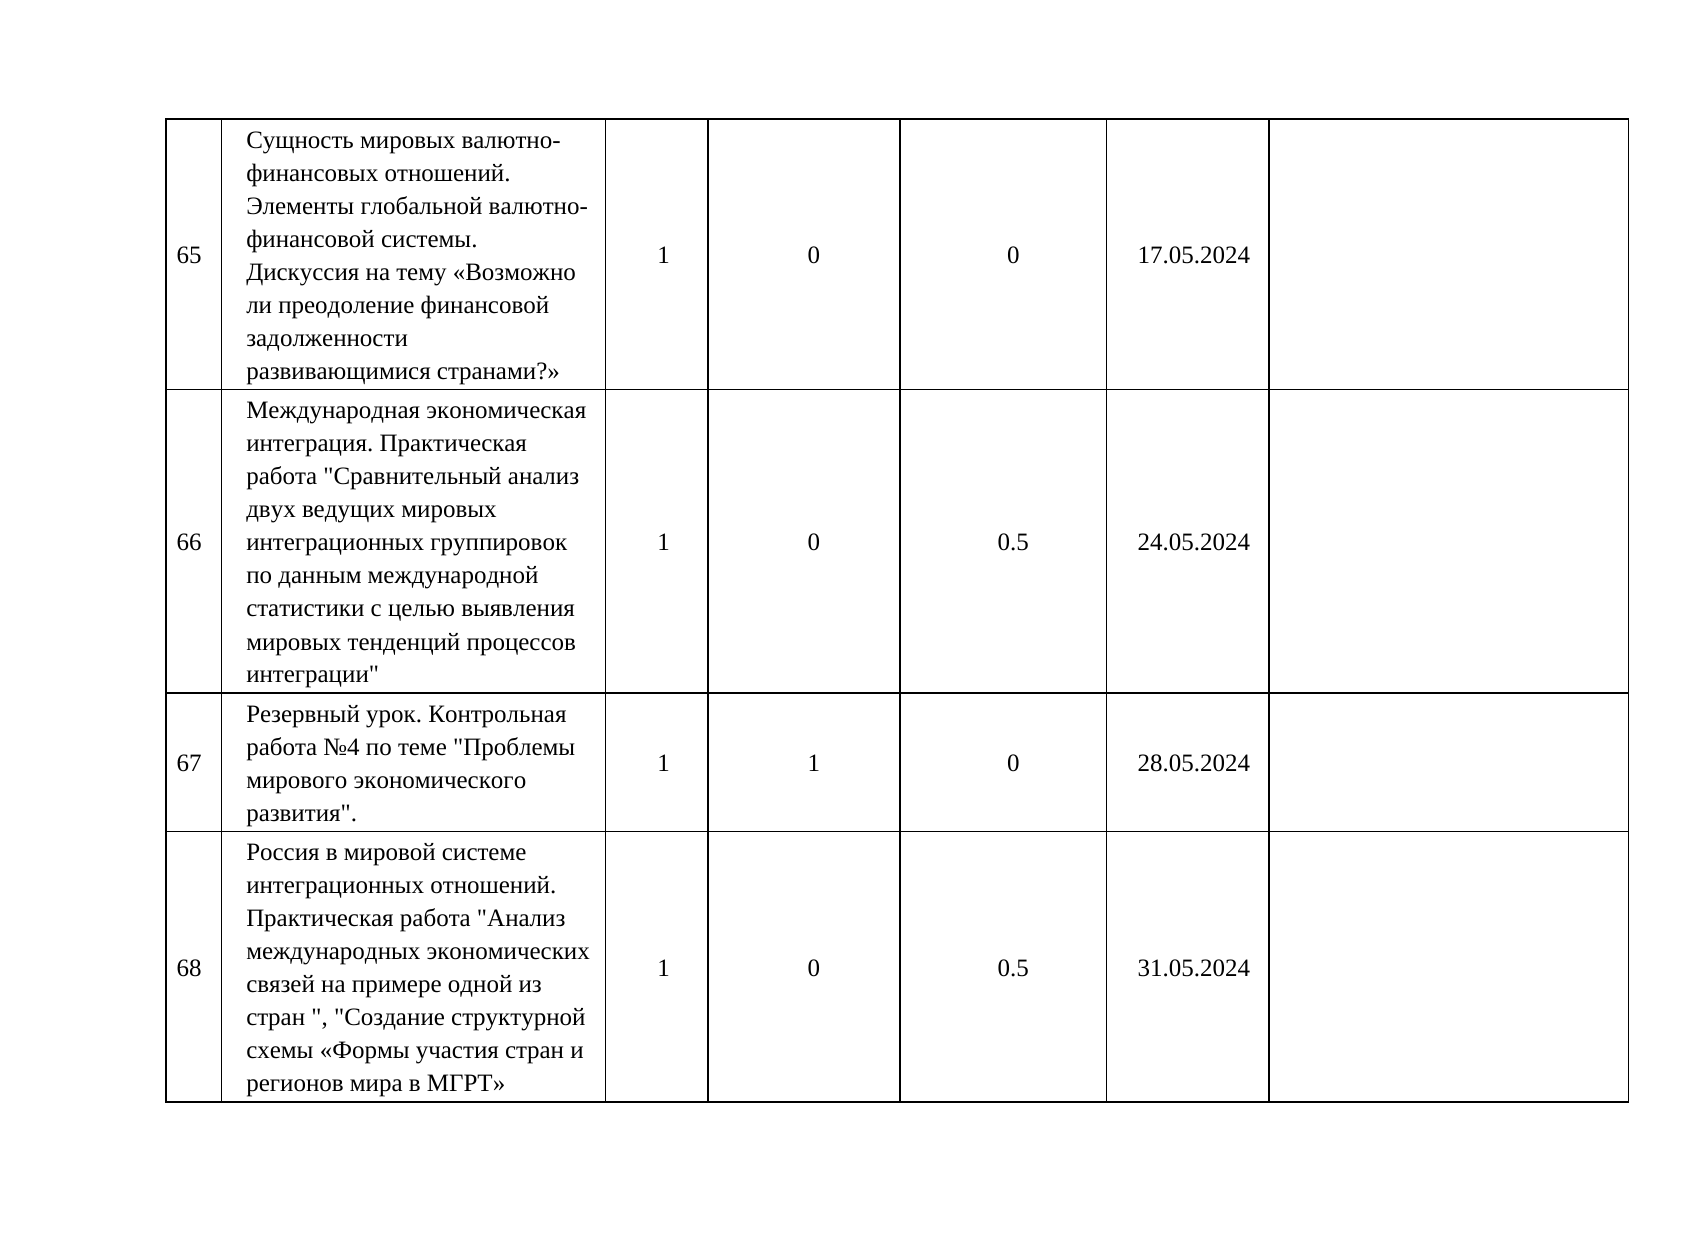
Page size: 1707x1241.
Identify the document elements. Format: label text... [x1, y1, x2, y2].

table_cell 0 [901, 120, 1106, 389]
table_cell 1 [709, 694, 899, 831]
table_cell 0 [709, 832, 899, 1101]
table_cell 0 [709, 390, 899, 692]
table_cell 1 [606, 390, 707, 692]
table_cell Международная экономическая интеграция. Практическая работа "Сравнительный анализ двух ведущих мировых интеграционных группировок по данным международной статистики с целью выявления мировых тенденций процессов интеграции" [222, 390, 605, 692]
table_cell 31.05.2024 [1107, 832, 1268, 1101]
table_cell 1 [606, 694, 707, 831]
table_cell 1 [606, 832, 707, 1101]
table_cell [1270, 832, 1628, 1101]
table_cell Резервный урок. Контрольная работа №4 по теме "Проблемы мирового экономического развития". [222, 694, 605, 831]
table_cell 0 [901, 694, 1106, 831]
table_cell 0.5 [901, 832, 1106, 1101]
table_cell Сущность мировых валютно-финансовых отношений. Элементы глобальной валютно-финансовой системы. Дискуссия на тему «Возможно ли преодоление финансовой задолженности развивающимися странами?» [222, 120, 605, 389]
table_cell 68 [167, 832, 221, 1101]
table_cell Россия в мировой системе интеграционных отношений. Практическая работа "Анализ международных экономических связей на примере одной из стран ", "Создание структурной схемы «Формы участия стран и регионов мира в МГРТ» [222, 832, 605, 1101]
table_cell 65 [167, 120, 221, 389]
table_cell 17.05.2024 [1107, 120, 1268, 389]
table_cell [1270, 694, 1628, 831]
table_cell 0.5 [901, 390, 1106, 692]
table_cell 28.05.2024 [1107, 694, 1268, 831]
table_cell 67 [167, 694, 221, 831]
table_cell [1270, 120, 1628, 389]
table_cell [1270, 390, 1628, 692]
table_cell 24.05.2024 [1107, 390, 1268, 692]
table_cell 66 [167, 390, 221, 692]
table_cell 0 [709, 120, 899, 389]
table_cell 1 [606, 120, 707, 389]
